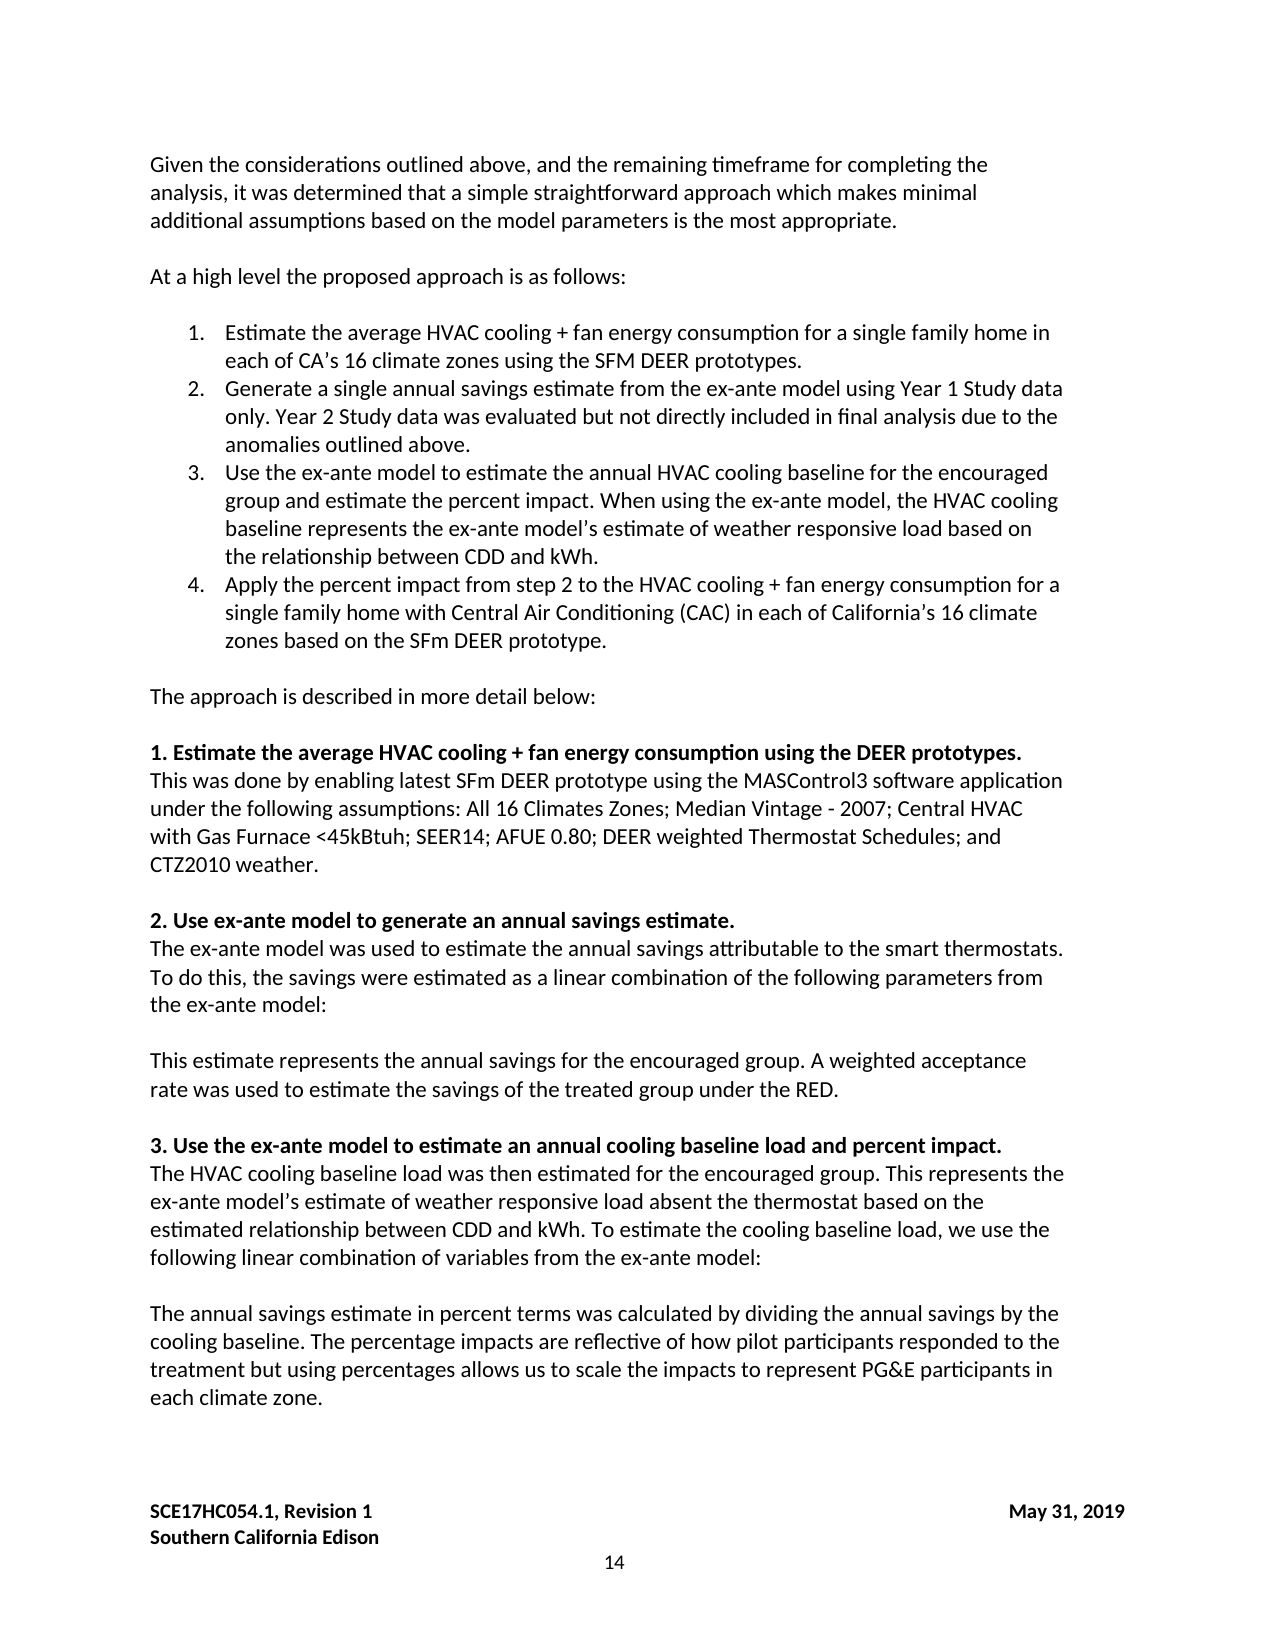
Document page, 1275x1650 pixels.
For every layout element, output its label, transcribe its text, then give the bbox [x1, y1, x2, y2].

text 1. Estimate the average HVAC cooling + fan energy consumption using the DEER prototypes. [150, 738, 1069, 766]
text The approach is described in more detail below: [150, 682, 1069, 710]
text The annual savings estimate in percent terms was calculated by dividing the annual savings by the cooling baseline. The percentage impacts are reflective of how pilot participants responded to the treatment but using percentages allows us to scale the impacts to represent PG&E participants in each climate zone. [150, 1299, 1069, 1411]
text At a high level the proposed approach is as follows: [150, 262, 1069, 290]
text The ex-ante model was used to estimate the annual savings attributable to the smart thermostats. To do this, the savings were estimated as a linear combination of the following parameters from the ex-ante model: [150, 934, 1069, 1019]
text This estimate represents the annual savings for the encouraged group. A weighted acceptance rate was used to estimate the savings of the treated group under the RED. [150, 1047, 1069, 1103]
list Estimate the average HVAC cooling + fan energy consumption for a single family home in each of CA’s 16 climate zones using the SFM DEER prototypes. [187, 318, 1069, 374]
list Use the ex-ante model to estimate the annual HVAC cooling baseline for the encouraged group and estimate the percent impact. When using the ex-ante model, the HVAC cooling baseline represents the ex-ante model’s estimate of weather responsive load based on the relationship between CDD and kWh. [187, 458, 1069, 570]
text 2. Use ex-ante model to generate an annual savings estimate. [150, 907, 1069, 934]
list Apply the percent impact from step 2 to the HVAC cooling + fan energy consumption for a single family home with Central Air Conditioning (CAC) in each of California’s 16 climate zones based on the SFm DEER prototype. [187, 570, 1069, 654]
list Generate a single annual savings estimate from the ex-ante model using Year 1 Study data only. Year 2 Study data was evaluated but not directly included in final analysis due to the anomalies outlined above. [187, 374, 1069, 458]
text The HVAC cooling baseline load was then estimated for the encouraged group. This represents the ex-ante model’s estimate of weather responsive load absent the thermostat based on the estimated relationship between CDD and kWh. To estimate the cooling baseline load, we use the following linear combination of variables from the ex-ante model: [150, 1159, 1069, 1271]
text Given the considerations outlined above, and the remaining timeframe for completing the analysis, it was determined that a simple straightforward approach which makes minimal additional assumptions based on the model parameters is the most appropriate. [150, 150, 1069, 234]
text 3. Use the ex-ante model to estimate an annual cooling baseline load and percent impact. [150, 1131, 1069, 1159]
text This was done by enabling latest SFm DEER prototype using the MASControl3 software application under the following assumptions: All 16 Climates Zones; Median Vintage - 2007; Central HVAC with Gas Furnace <45kBtuh; SEER14; AFUE 0.80; DEER weighted Thermostat Schedules; and CTZ2010 weather. [150, 766, 1069, 878]
